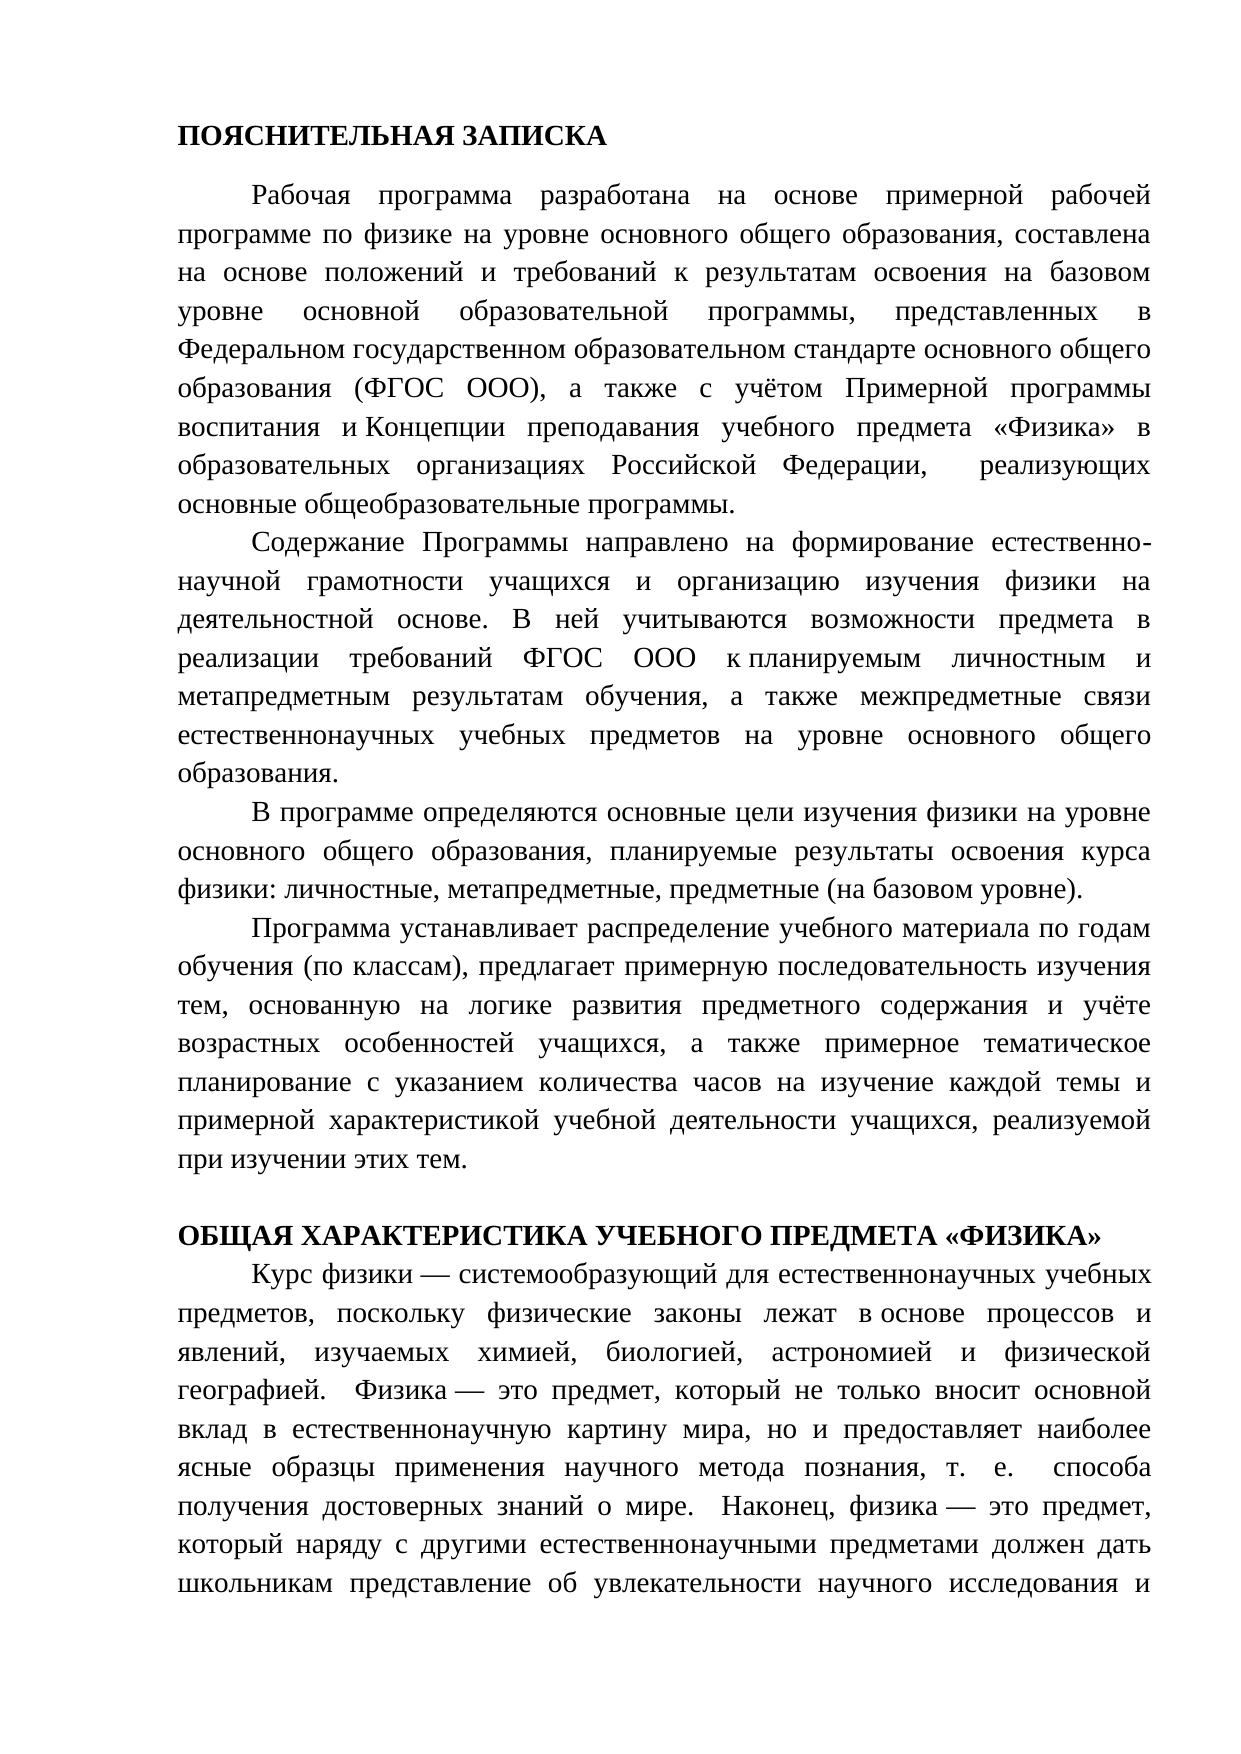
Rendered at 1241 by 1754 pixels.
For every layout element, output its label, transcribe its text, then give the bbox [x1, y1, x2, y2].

text Рабочая программа разработана на основе примерной рабочей программе по физике на уровне основного общего образования, составлена на основе положений и требований к результатам освоения на базовом уровне основной образовательной программы, представленных в Федеральном государственном образовательном стандарте основного общего образования (ФГОС ООО), а также с учётом Примерной программы воспитания и Концепции преподавания учебного предмета «Физика» в образовательных организациях Российской Федерации, реализующих основные общеобразовательные программы. [177, 177, 1152, 519]
text ОБЩАЯ ХАРАКТЕРИСТИКА УЧЕБНОГО ПРЕДМЕТА «ФИЗИКА» [177, 1218, 1152, 1252]
text ПОЯСНИТЕЛЬНАЯ ЗАПИСКА [177, 118, 1152, 152]
text В программе определяются основные цели изучения физики на уровне основного общего образования, планируемые результаты освоения курса физики: личностные, метапредметные, предметные (на базовом уровне). [177, 794, 1152, 905]
text Содержание Программы направлено на формирование естественно­научной грамотности учащихся и организацию изучения физики на деятельностной основе. В ней учитываются возможности предмета в реализации требований ФГОС ООО к планируемым личностным и метапредметным результатам обучения, а также межпредметные связи естественно­научных учебных предметов на уровне основного общего образования. [177, 524, 1152, 789]
text Программа устанавливает распределение учебного материала по годам обучения (по классам), предлагает примерную последовательность изучения тем, основанную на логике развития предметного содержания и учёте возрастных особенностей учащихся, а также примерное тематическое планирование с указанием количества часов на изучение каждой темы и примерной характеристикой учебной деятельности учащихся, реализуемой при изучении этих тем. [177, 910, 1152, 1174]
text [177, 1257, 1152, 1598]
